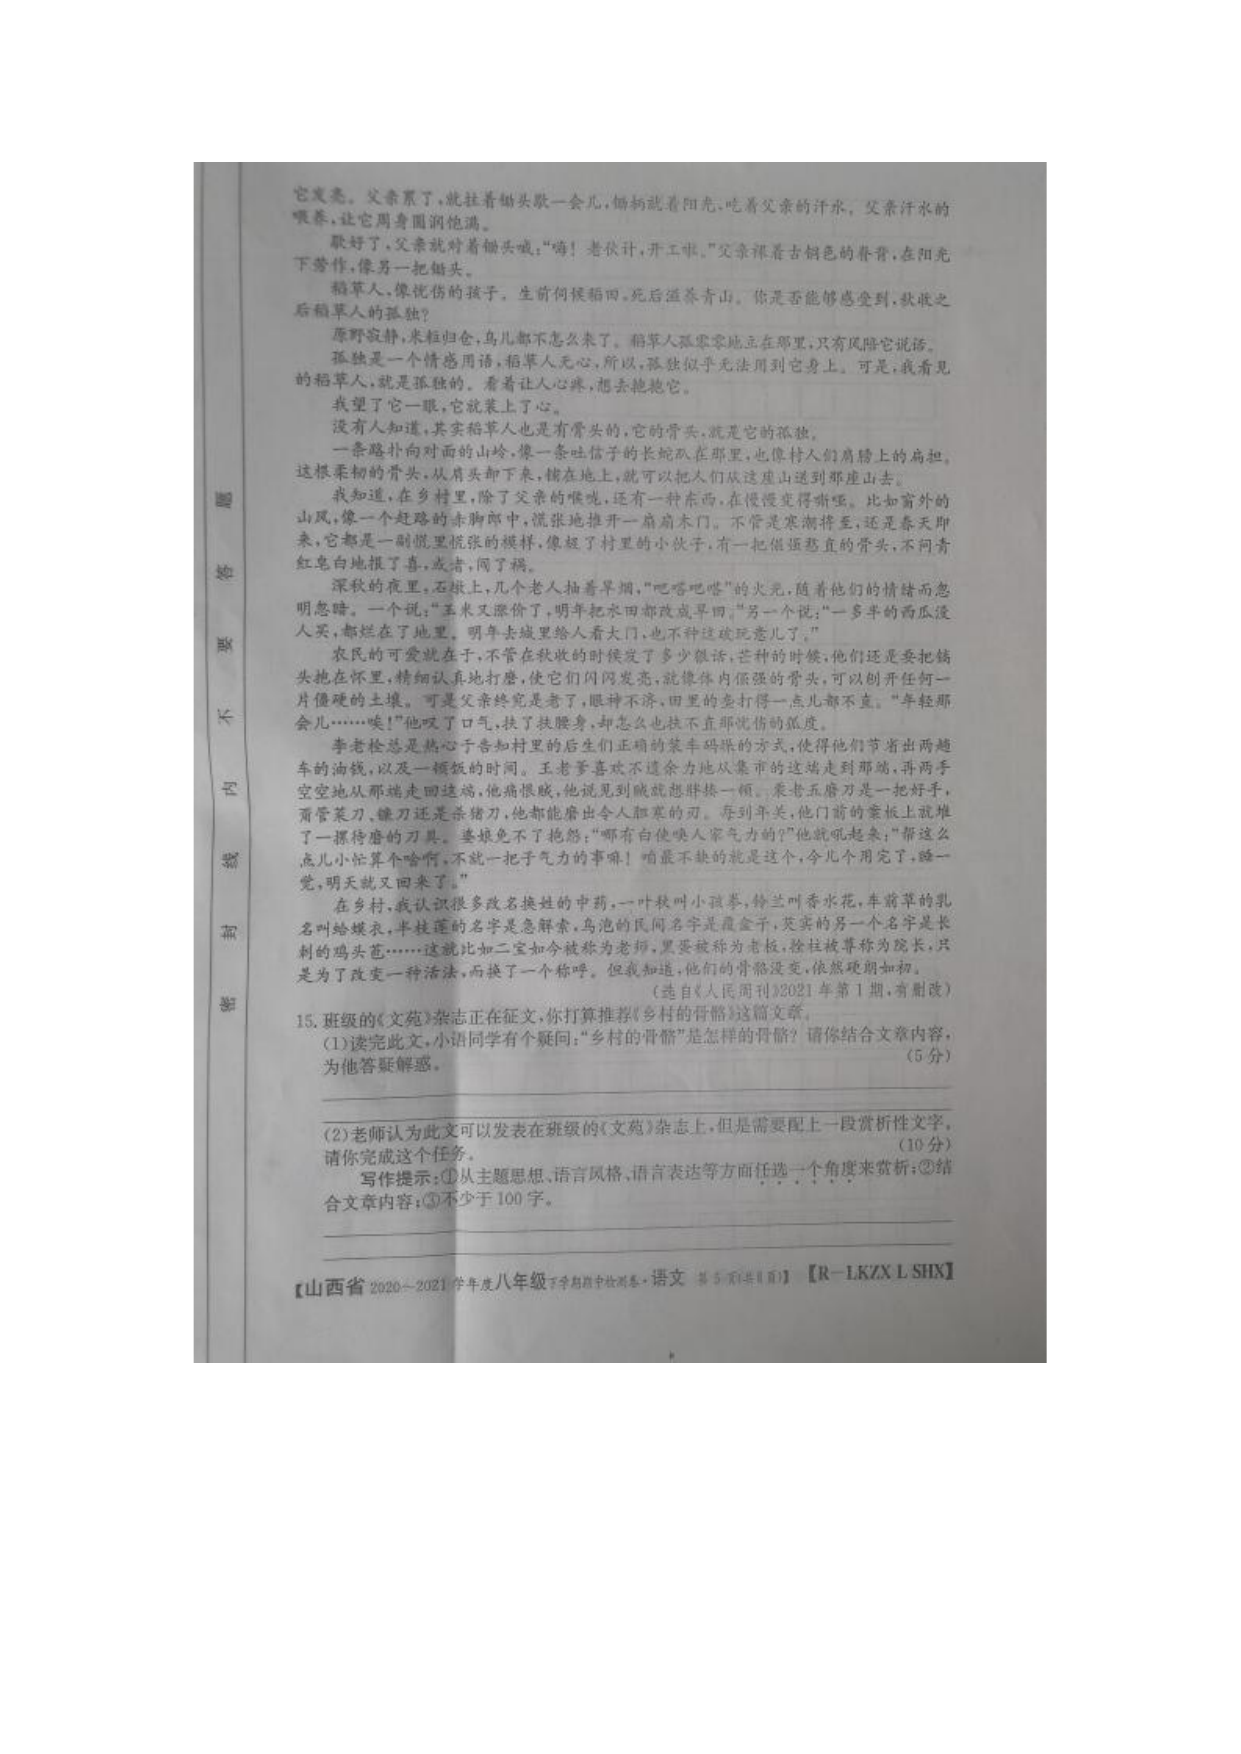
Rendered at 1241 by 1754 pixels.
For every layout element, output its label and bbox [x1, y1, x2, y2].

picture [193, 162, 1047, 1363]
